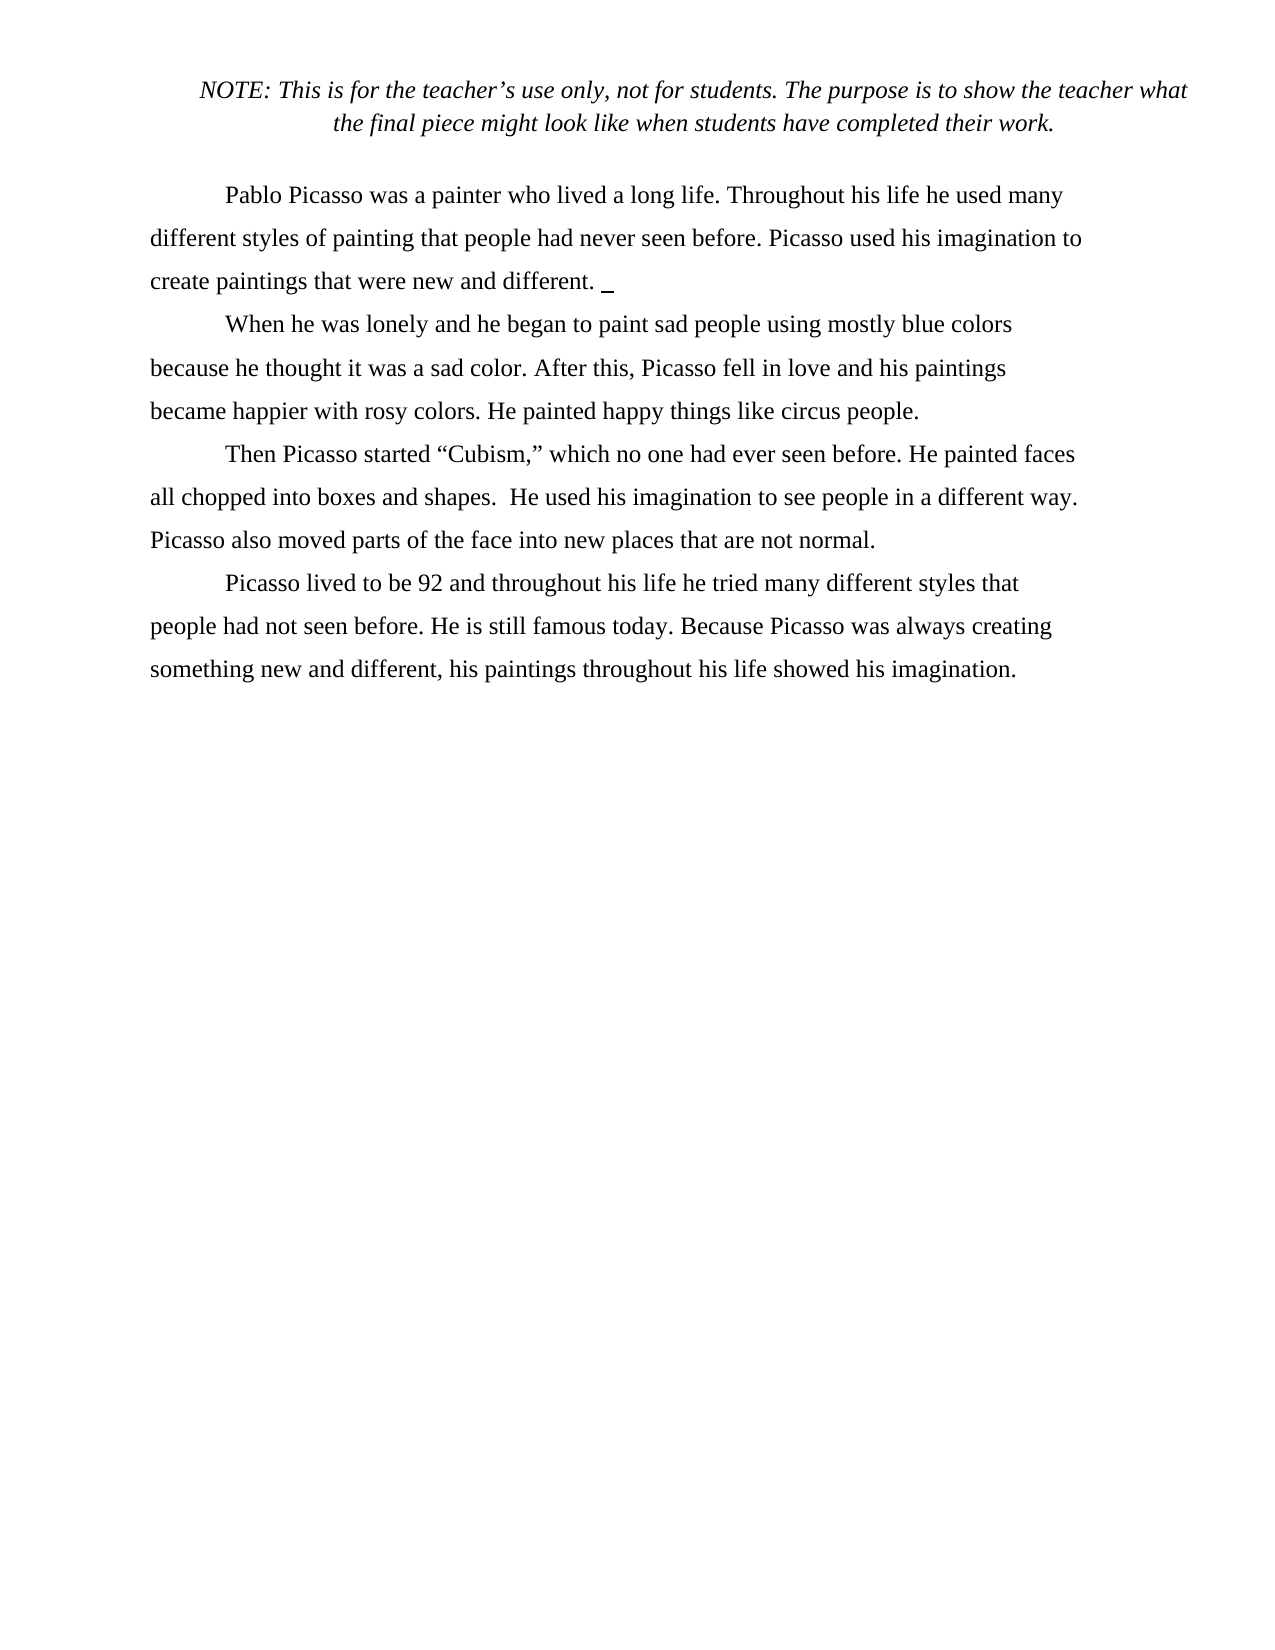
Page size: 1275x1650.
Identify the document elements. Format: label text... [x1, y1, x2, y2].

text Pablo Picasso was a painter who lived a long life. Throughout his life he used many different styles of painting that people had never seen before. Picasso used his imagination to create paintings that were new and different. [150, 180, 1087, 295]
text NOTE: This is for the teacher’s use only, not for students. The purpose is to show the teacher what the final piece might look like when students have completed their work. [187, 75, 1200, 137]
text Picasso lived to be 92 and throughout his life he tried many different styles that people had not seen before. He is still famous today. Because Picasso was always creating something new and different, his paintings throughout his life showed his imagination. [150, 568, 1087, 683]
text Then Picasso started “Cubism,” which no one had ever seen before. He painted faces all chopped into boxes and shapes. He used his imagination to see people in a different way. Picasso also moved parts of the face into new places that are not normal. [150, 439, 1087, 554]
text When he was lonely and he began to paint sad people using mostly blue colors because he thought it was a sad color. After this, Picasso fell in love and his paintings became happier with rosy colors. He painted happy things like circus people. [150, 309, 1087, 424]
